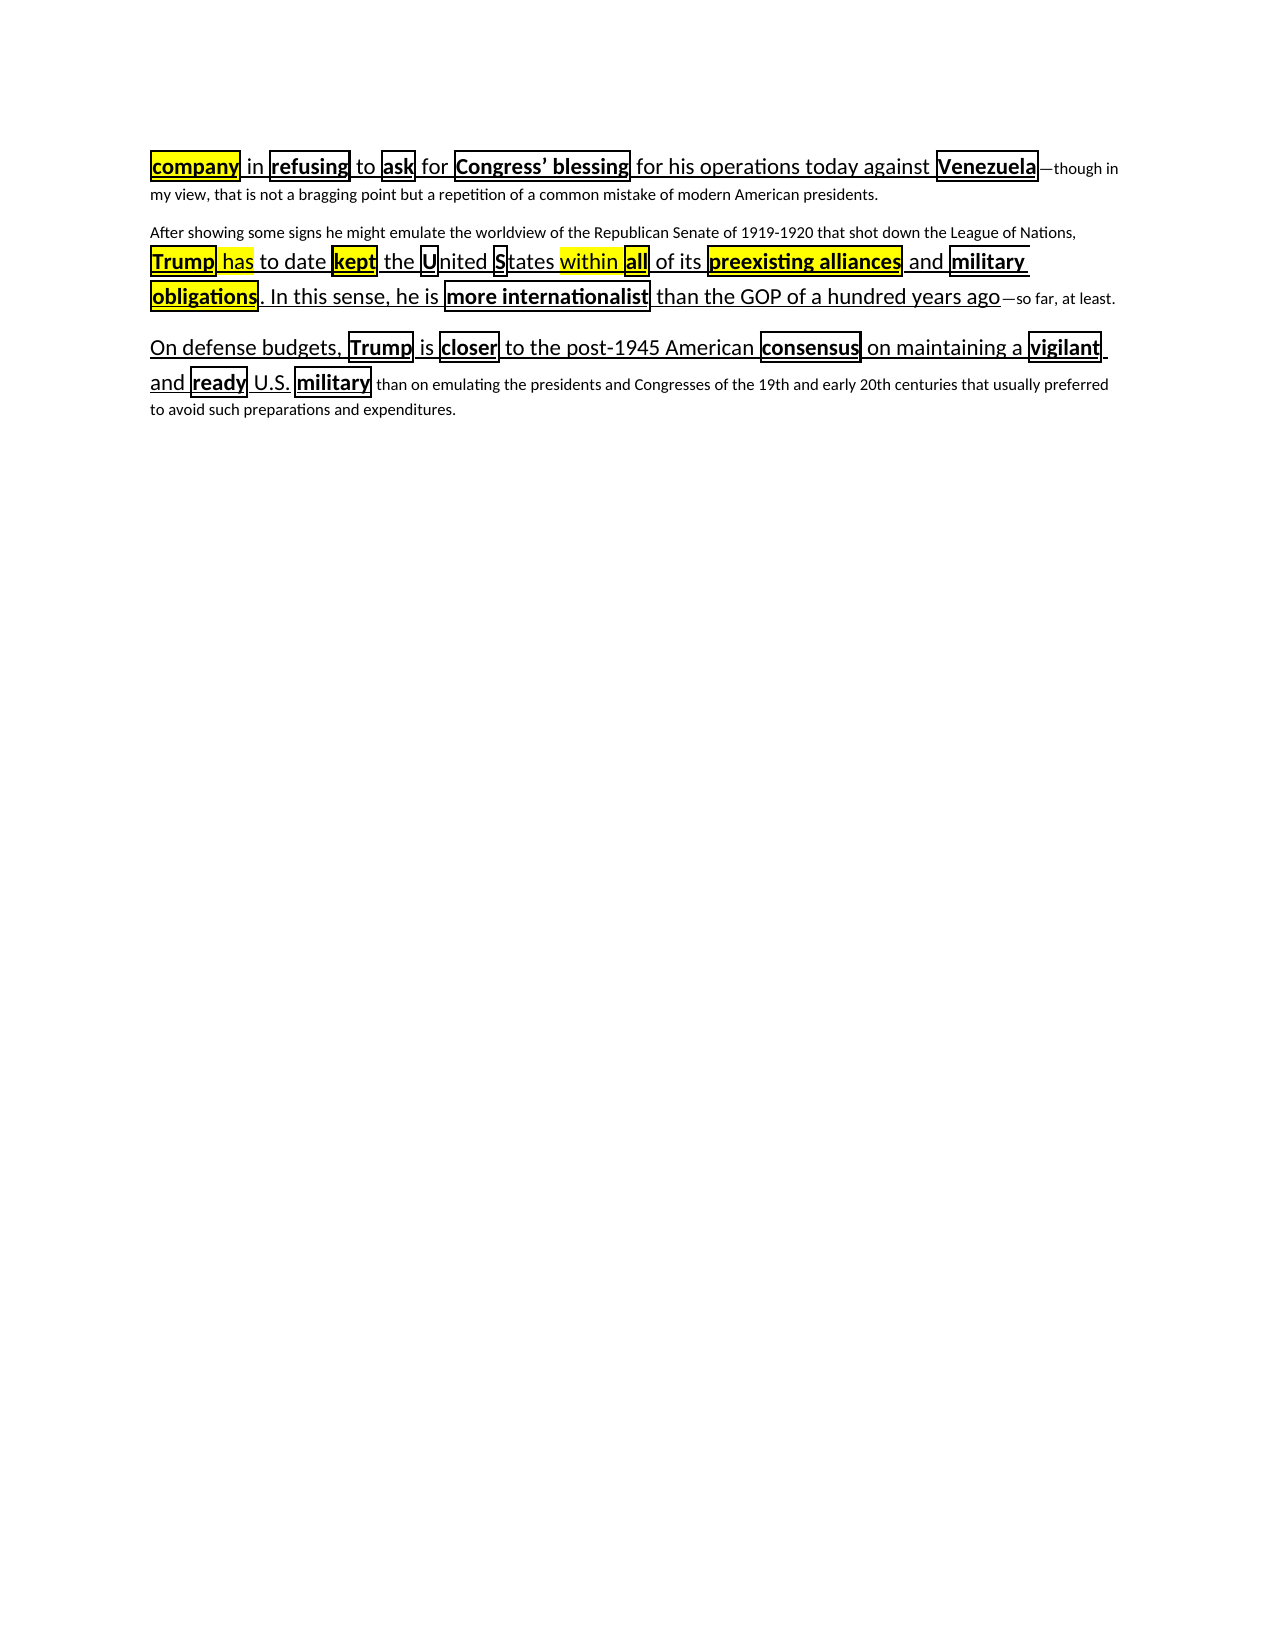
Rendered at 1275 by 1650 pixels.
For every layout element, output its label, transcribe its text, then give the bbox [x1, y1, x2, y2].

text On defense budgets, Trump is closer to the post-1945 American consensus on maintaining a vigilant and ready U.S. military than on emulating the presidents and Congresses of the 19th and early 20th centuries that usually preferred to avoid such preparations and expenditures. [150, 331, 1125, 420]
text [150, 150, 1125, 204]
text After showing some signs he might emulate the worldview of the Republican Senate of 1919-1920 that shot down the League of Nations, Trump has to date kept the United States within all of its preexisting alliances and military obligations. In this sense, he is more internationalist than the GOP of a hundred years ago—so far, at least. [150, 222, 1125, 312]
